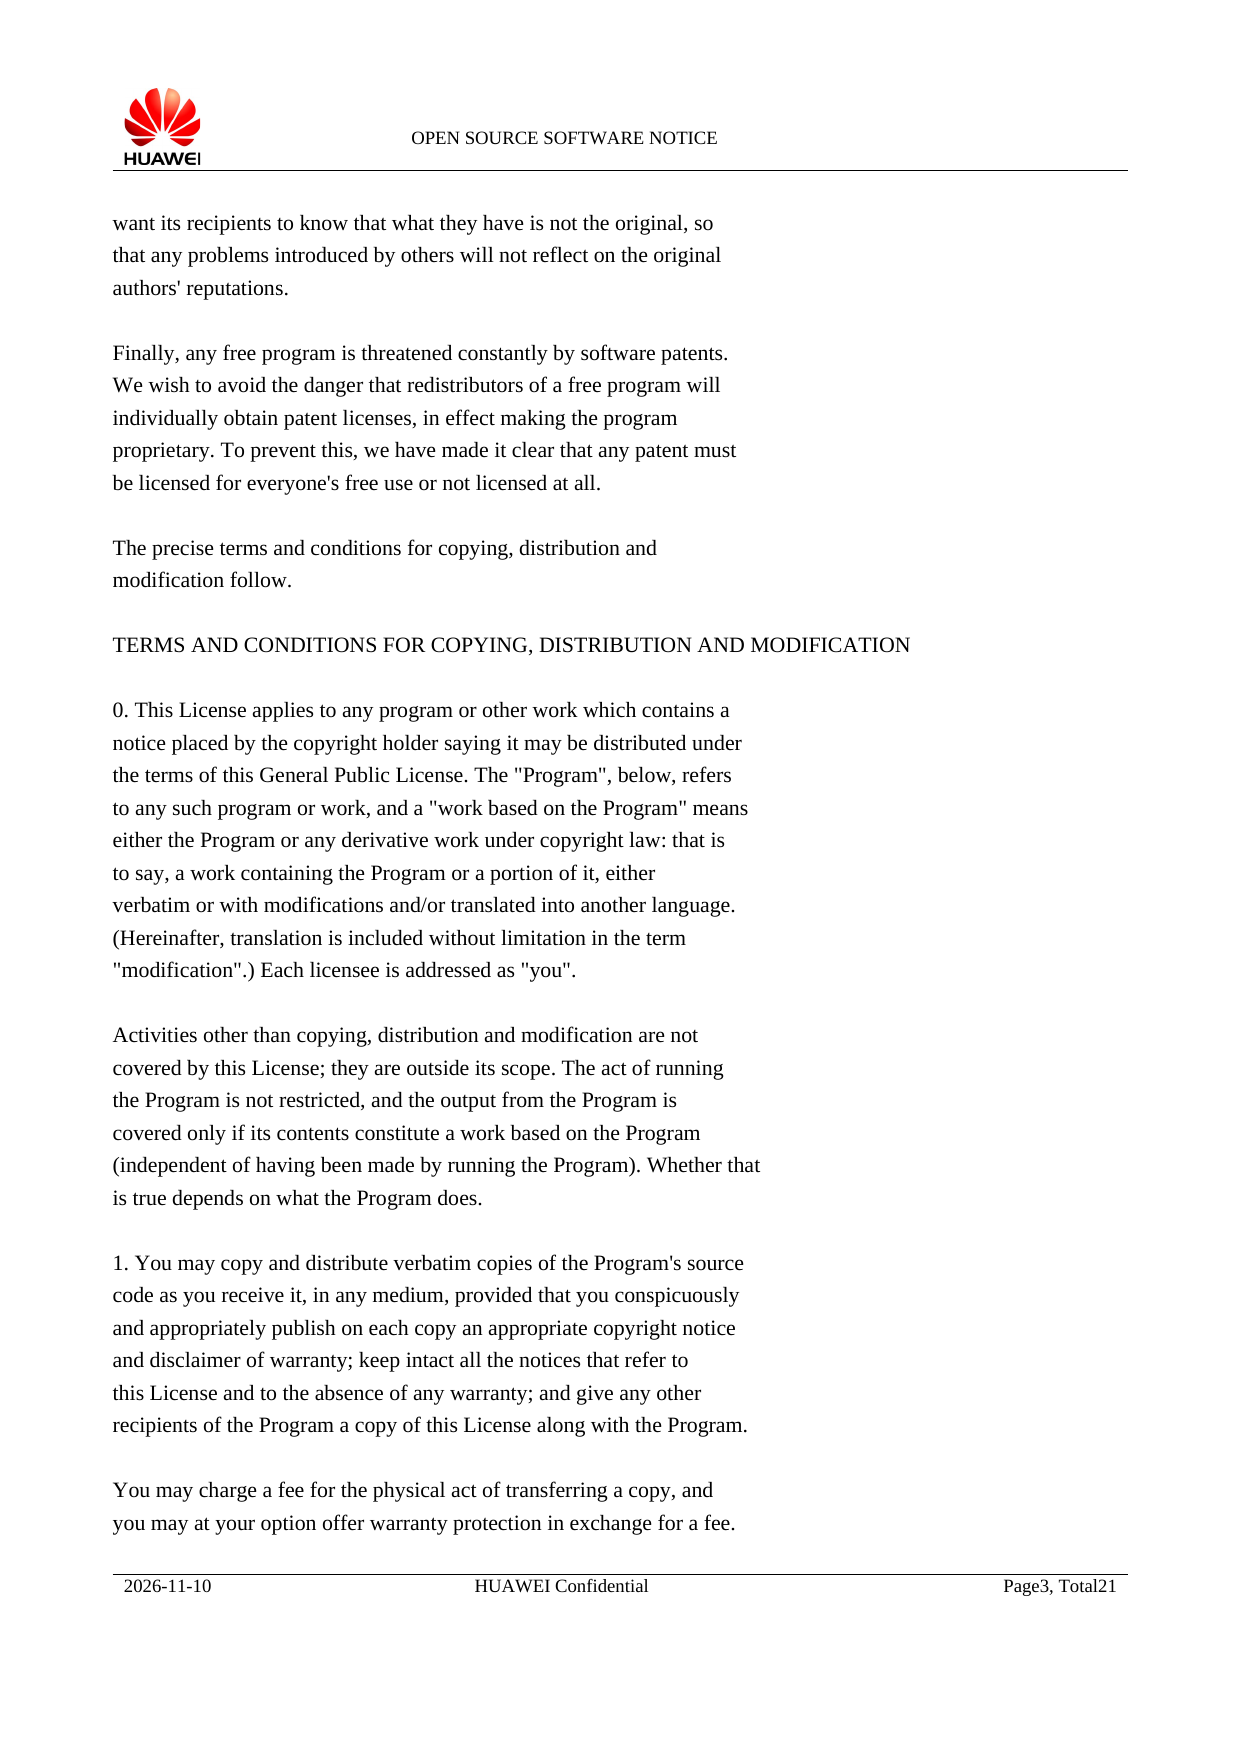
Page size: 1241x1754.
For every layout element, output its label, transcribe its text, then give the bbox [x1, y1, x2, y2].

text covered only if its contents constitute a work based on the Program [112, 1116, 1128, 1149]
text to say, a work containing the Program or a portion of it, either [112, 856, 1128, 889]
text Finally, any free program is threatened constantly by software patents. [112, 336, 1128, 369]
text "modification".) Each licensee is addressed as "you". [112, 954, 1128, 986]
text (independent of having been made by running the Program). Whether that [112, 1149, 1128, 1181]
text and appropriately publish on each copy an appropriate copyright notice [112, 1311, 1128, 1344]
text (Hereinafter, translation is included without limitation in the term [112, 921, 1128, 954]
text Activities other than copying, distribution and modification are not [112, 1019, 1128, 1051]
text the terms of this General Public License. The "Program", below, refers [112, 759, 1128, 791]
text TERMS AND CONDITIONS FOR COPYING, DISTRIBUTION AND MODIFICATION [112, 629, 1128, 661]
text be licensed for everyone's free use or not licensed at all. [112, 466, 1128, 499]
text recipients of the Program a copy of this License along with the Program. [112, 1409, 1128, 1441]
text and disclaimer of warranty; keep intact all the notices that refer to [112, 1344, 1128, 1376]
text code as you receive it, in any medium, provided that you conspicuously [112, 1279, 1128, 1311]
text 1. You may copy and distribute verbatim copies of the Program's source [112, 1246, 1128, 1279]
text notice placed by the copyright holder saying it may be distributed under [112, 726, 1128, 759]
text covered by this License; they are outside its scope. The act of running [112, 1051, 1128, 1084]
text this License and to the absence of any warranty; and give any other [112, 1376, 1128, 1409]
text the Program is not restricted, and the output from the Program is [112, 1084, 1128, 1116]
text proprietary. To prevent this, we have made it clear that any patent must [112, 434, 1128, 466]
text modification follow. [112, 564, 1128, 596]
text verbatim or with modifications and/or translated into another language. [112, 889, 1128, 921]
text authors' reputations. [112, 271, 1128, 304]
text 0. This License applies to any program or other work which contains a [112, 694, 1128, 726]
text either the Program or any derivative work under copyright law: that is [112, 824, 1128, 856]
text to any such program or work, and a "work based on the Program" means [112, 791, 1128, 824]
text that any problems introduced by others will not reflect on the original [112, 239, 1128, 271]
text The precise terms and conditions for copying, distribution and [112, 531, 1128, 564]
text you may at your option offer warranty protection in exchange for a fee. [112, 1506, 1128, 1539]
text We wish to avoid the danger that redistributors of a free program will [112, 369, 1128, 401]
text want its recipients to know that what they have is not the original, so [112, 206, 1128, 239]
text You may charge a fee for the physical act of transferring a copy, and [112, 1474, 1128, 1506]
picture [124, 88, 201, 165]
text is true depends on what the Program does. [112, 1181, 1128, 1214]
text individually obtain patent licenses, in effect making the program [112, 401, 1128, 434]
